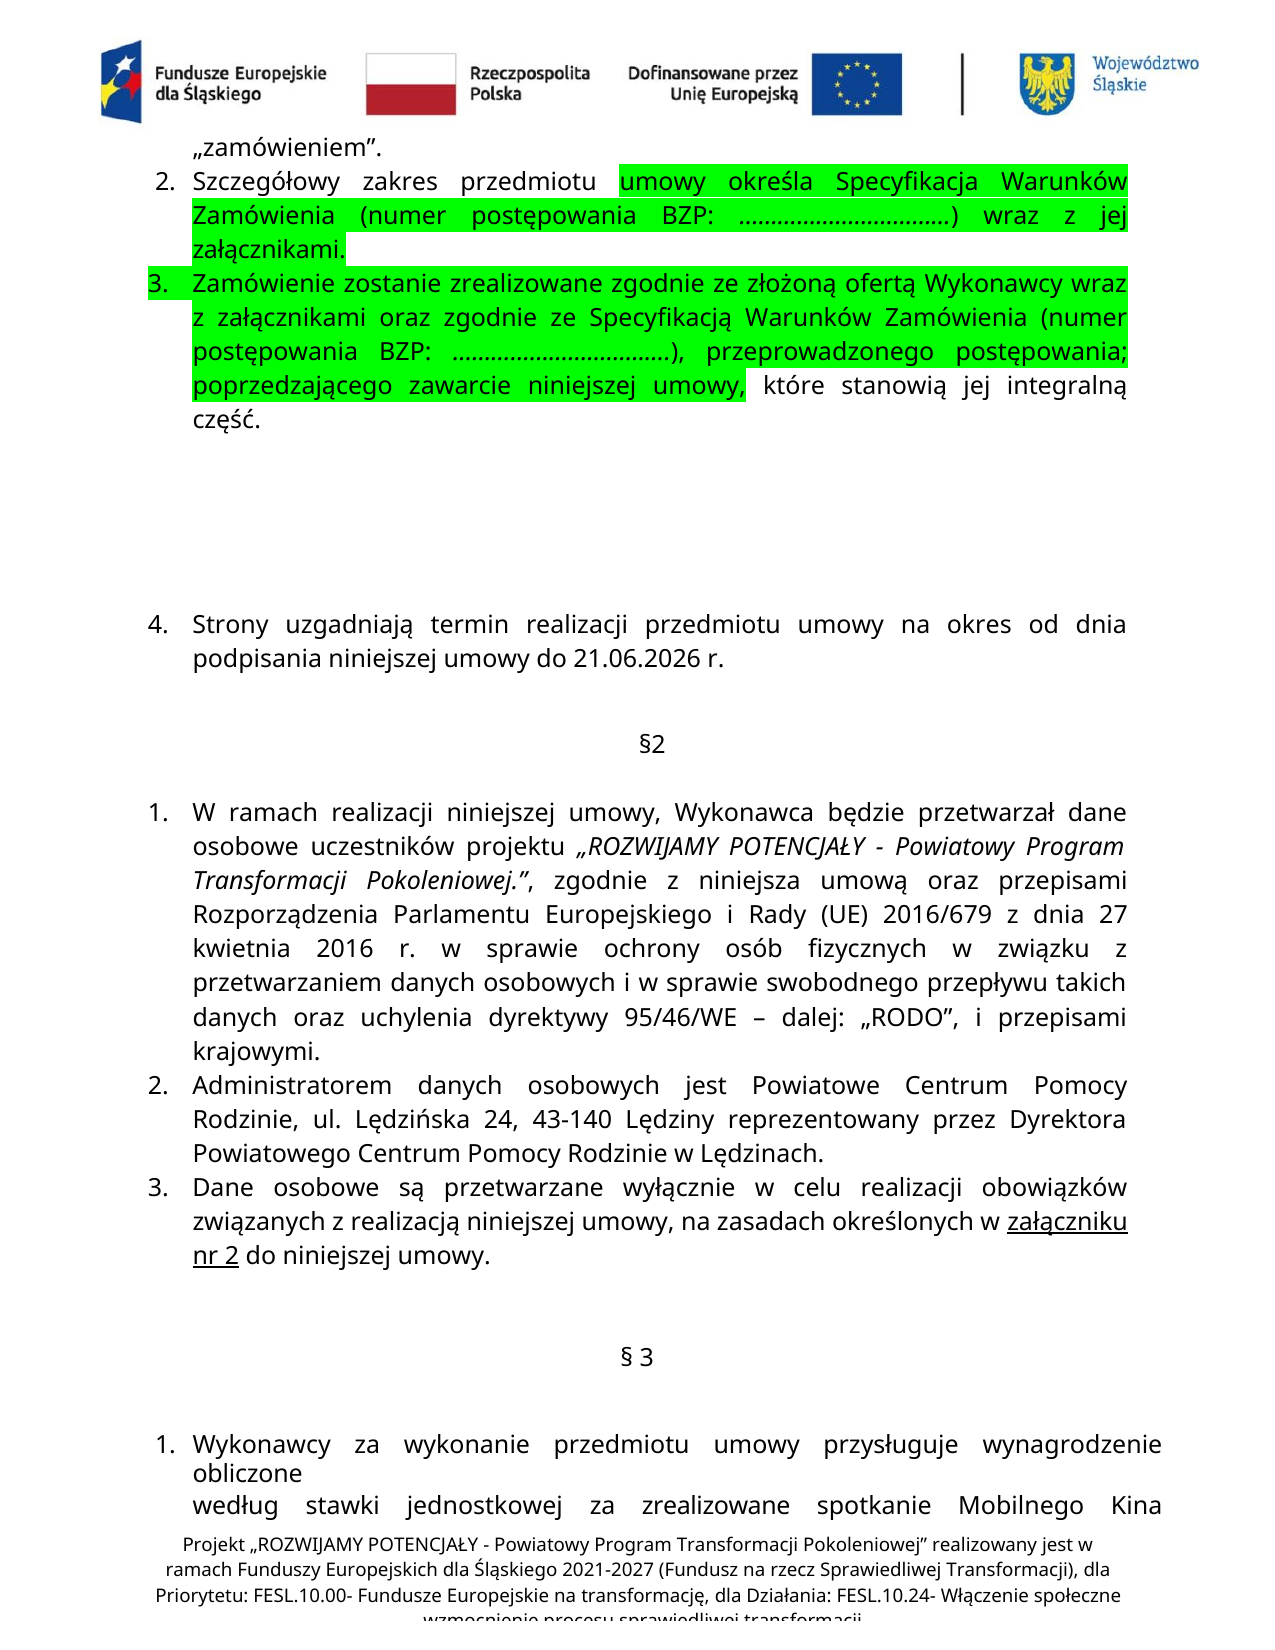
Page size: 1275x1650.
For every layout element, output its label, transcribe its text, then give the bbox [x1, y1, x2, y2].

picture [98, 36, 1200, 130]
list Szczegółowy zakres przedmiotu umowy określa Specyfikacja Warunków Zamówienia (numer postępowania BZP: ……………………………) wraz z jej załącznikami. [155, 163, 1128, 266]
text §2 [157, 727, 1147, 761]
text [192, 1488, 1162, 1522]
list Wykonawcy za wykonanie przedmiotu umowy przysługuje wynagrodzenie obliczone [155, 1430, 1162, 1488]
list Administratorem danych osobowych jest Powiatowe Centrum Pomocy Rodzinie, ul. Lędzińska 24, 43-140 Lędziny reprezentowany przez Dyrektora Powiatowego Centrum Pomocy Rodzinie w Lędzinach. [148, 1067, 1127, 1169]
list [155, 129, 1128, 163]
list Zamówienie zostanie zrealizowane zgodnie ze złożoną ofertą Wykonawcy wraz z załącznikami oraz zgodnie ze Specyfikacją Warunków Zamówienia (numer postępowania BZP: …………………………….), przeprowadzonego postępowania; poprzedzającego zawarcie niniejszej umowy, które stanowią jej integralną część. [148, 300, 1128, 436]
list Dane osobowe są przetwarzane wyłącznie w celu realizacji obowiązków związanych z realizacją niniejszej umowy, na zasadach określonych w załączniku nr 2 do niniejszej umowy. [148, 1169, 1128, 1272]
list Strony uzgadniają termin realizacji przedmiotu umowy na okres od dnia podpisania niniejszej umowy do 21.06.2026 r. [148, 606, 1127, 674]
list W ramach realizacji niniejszej umowy, Wykonawca będzie przetwarzał dane osobowe uczestników projektu „ROZWIJAMY POTENCJAŁY - Powiatowy Program Transformacji Pokoleniowej.”, zgodnie z niniejsza umową oraz przepisami Rozporządzenia Parlamentu Europejskiego i Rady (UE) 2016/679 z dnia 27 kwietnia 2016 r. w sprawie ochrony osób fizycznych w związku z przetwarzaniem danych osobowych i w sprawie swobodnego przepływu takich danych oraz uchylenia dyrektywy 95/46/WE – dalej: „RODO”, i przepisami krajowymi. [148, 795, 1128, 1067]
text § 3 [157, 1340, 1118, 1374]
